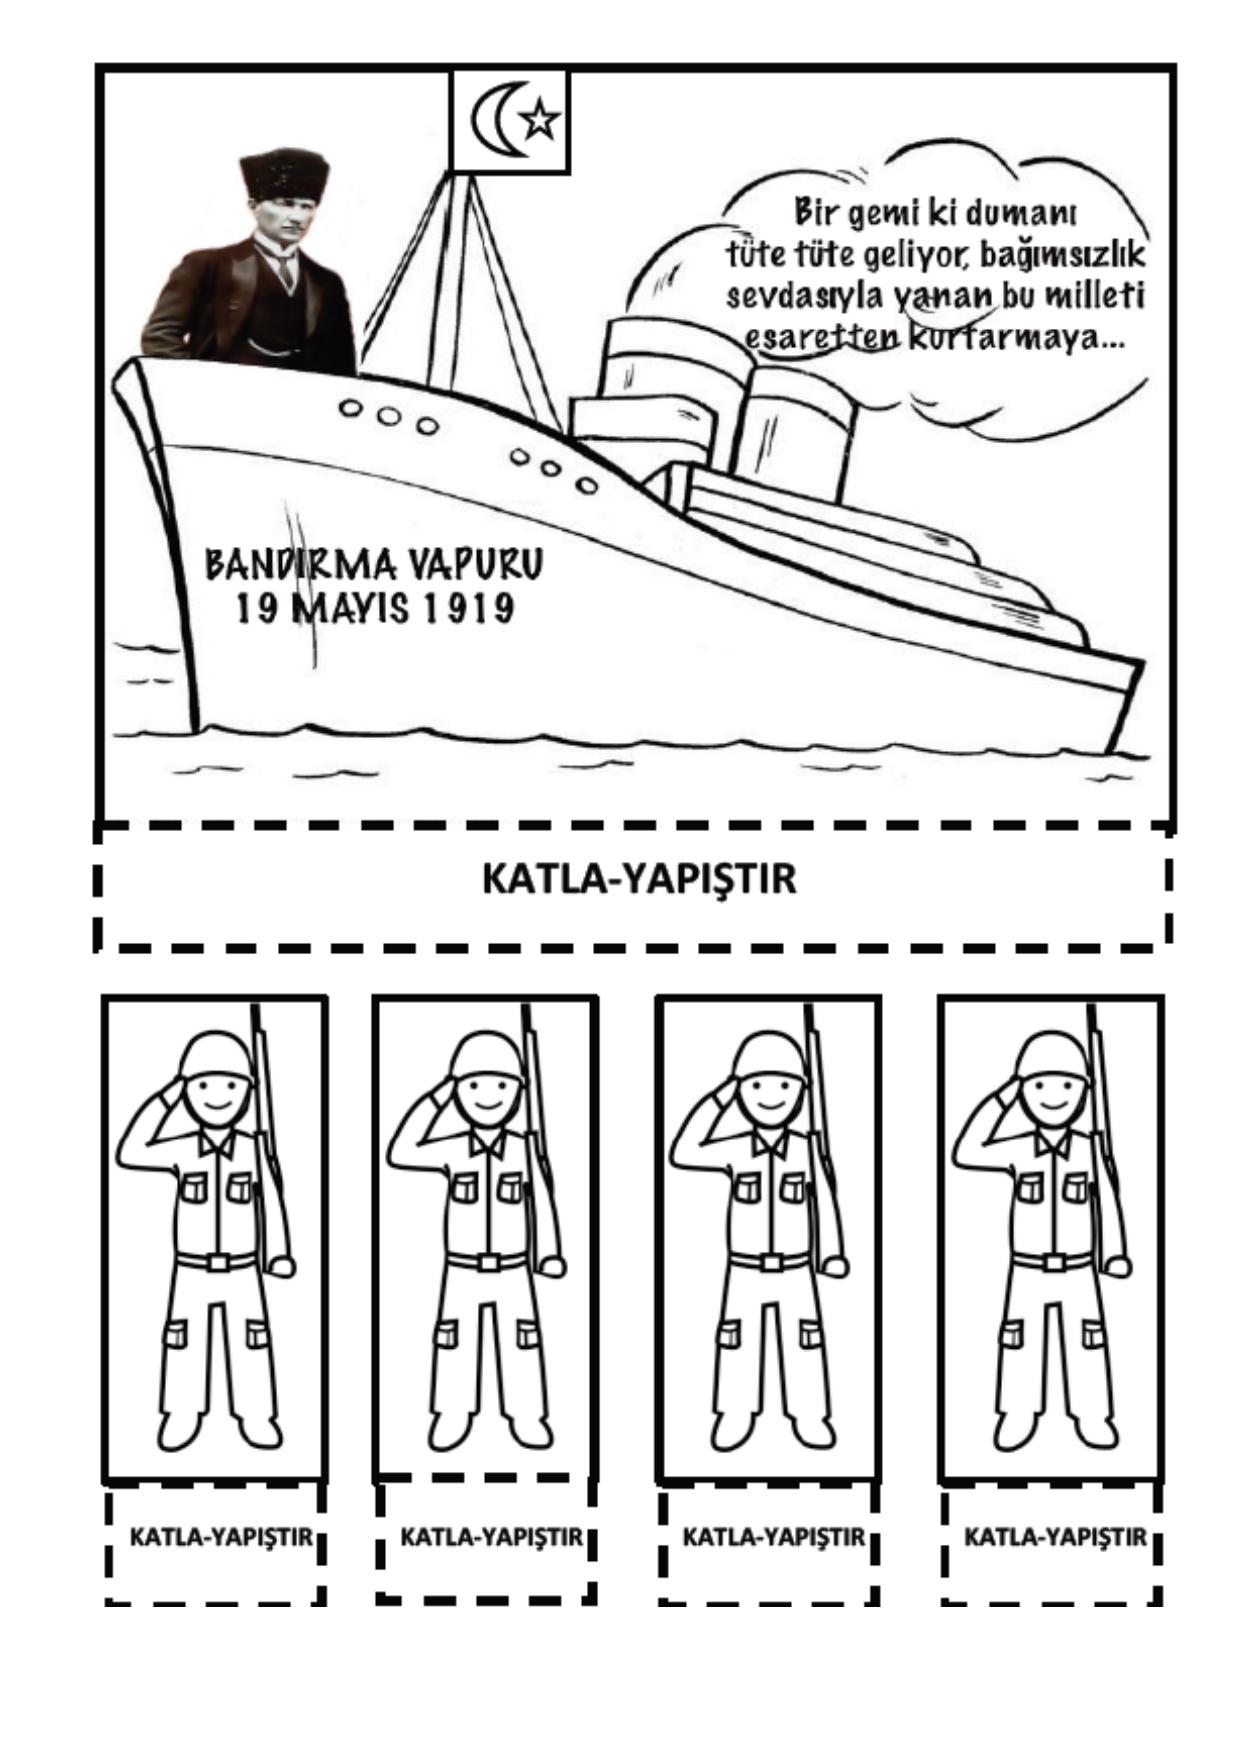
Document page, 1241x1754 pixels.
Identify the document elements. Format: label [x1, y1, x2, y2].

picture [73, 29, 1205, 1607]
